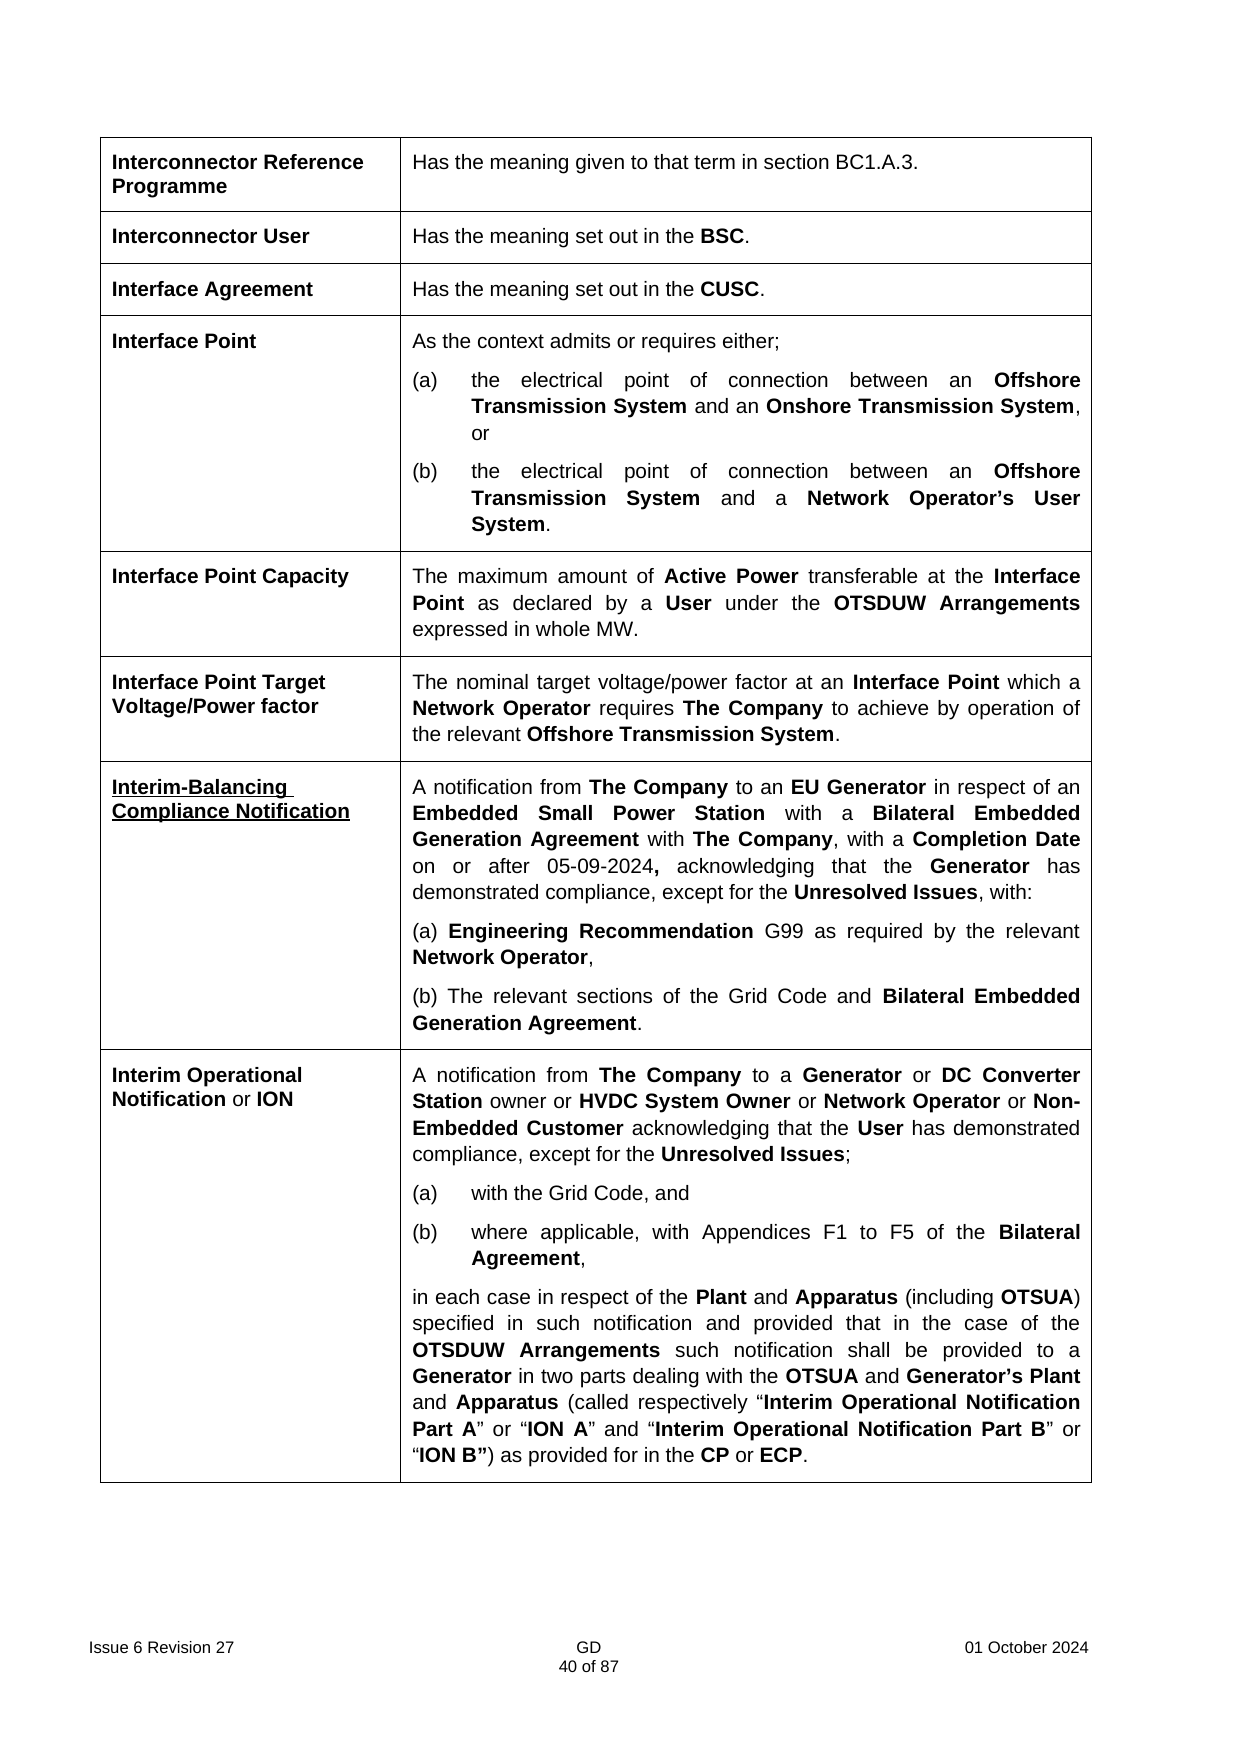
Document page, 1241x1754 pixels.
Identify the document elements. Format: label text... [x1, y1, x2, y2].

table_cell A notification from The Company to a Generator or DC Converter Station owner or HVDC System Owner or Network Operator or Non-Embedded Customer acknowledging that the User has demonstrated compliance, except for the Unresolved Issues; (a) with the Grid Code, and (b) where applicable, with Appendices F1 to F5 of the Bilateral Agreement, in each case in respect of the Plant and Apparatus (including OTSUA) specified in such notification and provided that in the case of the OTSDUW Arrangements such notification shall be provided to a Generator in two parts dealing with the OTSUA and Generator’s Plant and Apparatus (called respectively “Interim Operational Notification Part A” or “ION A” and “Interim Operational Notification Part B” or “ION B”) as provided for in the CP or ECP. [401, 1050, 1091, 1482]
table_cell A notification from The Company to an EU Generator in respect of an Embedded Small Power Station with a Bilateral Embedded Generation Agreement with The Company, with a Completion Date on or after 05-09-2024, acknowledging that the Generator has demonstrated compliance, except for the Unresolved Issues, with: (a) Engineering Recommendation G99 as required by the relevant Network Operator, (b) The relevant sections of the Grid Code and Bilateral Embedded Generation Agreement. [401, 762, 1091, 1049]
table_cell Interim Operational Notification or ION [101, 1050, 400, 1482]
table_cell As the context admits or requires either; (a) the electrical point of connection between an Offshore Transmission System and an Onshore Transmission System, or (b) the electrical point of connection between an Offshore Transmission System and a Network Operator’s User System. [401, 316, 1091, 551]
table_cell Has the meaning set out in the CUSC. [401, 264, 1091, 315]
table_cell Interconnector User [101, 212, 400, 263]
table_cell Interface Point [101, 316, 400, 551]
table_cell Interface Point Target Voltage/Power factor [101, 657, 400, 761]
table_cell Interface Agreement [101, 264, 400, 315]
table_cell Interface Point Capacity [101, 552, 400, 656]
table_cell Has the meaning set out in the BSC. [401, 212, 1091, 263]
table_cell Interim-Balancing Compliance Notification [101, 762, 400, 1049]
table_cell The maximum amount of Active Power transferable at the Interface Point as declared by a User under the OTSDUW Arrangements expressed in whole MW. [401, 552, 1091, 656]
table_cell The nominal target voltage/power factor at an Interface Point which a Network Operator requires The Company to achieve by operation of the relevant Offshore Transmission System. [401, 657, 1091, 761]
table_cell Interconnector Reference Programme [101, 138, 400, 211]
table_cell Has the meaning given to that term in section BC1.A.3. [401, 138, 1091, 211]
